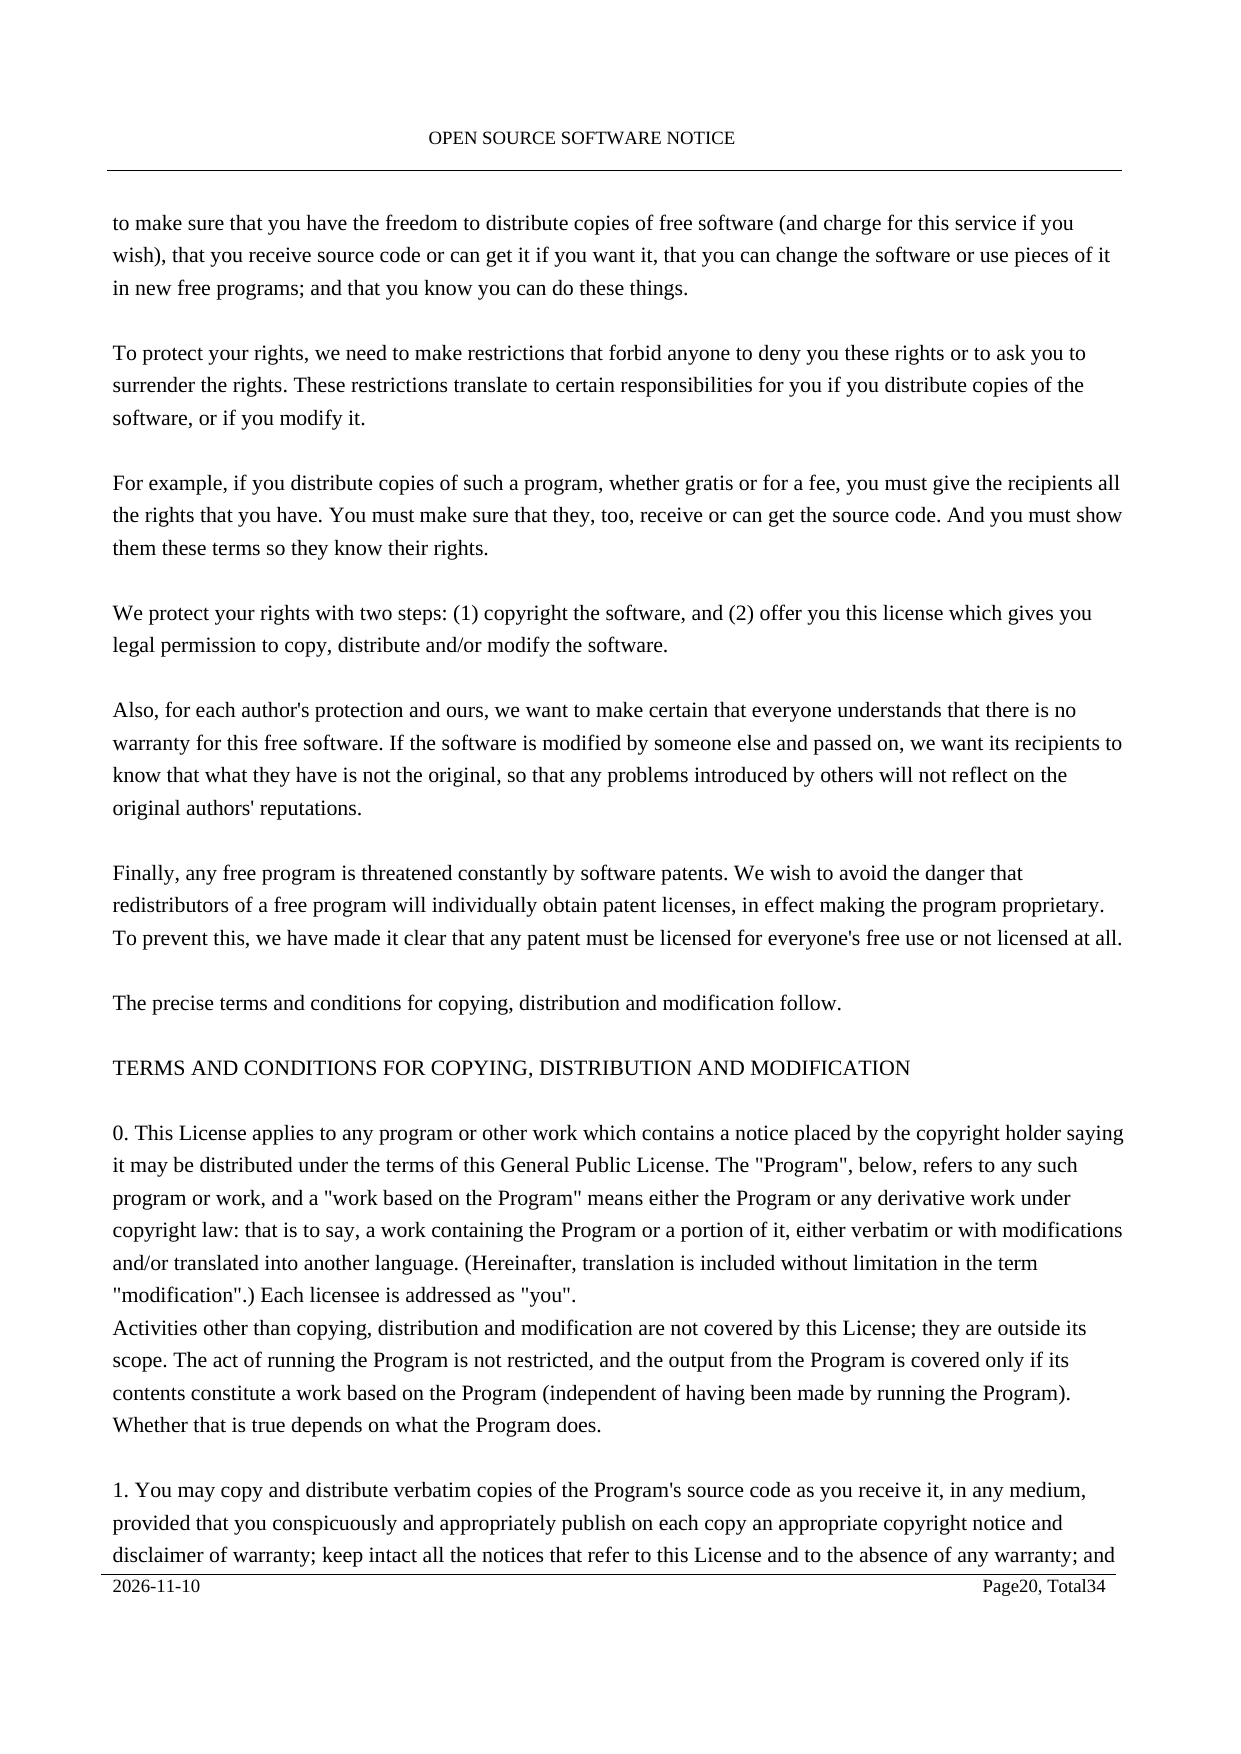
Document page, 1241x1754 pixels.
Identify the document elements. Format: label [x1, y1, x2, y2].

text [112, 206, 1128, 1571]
